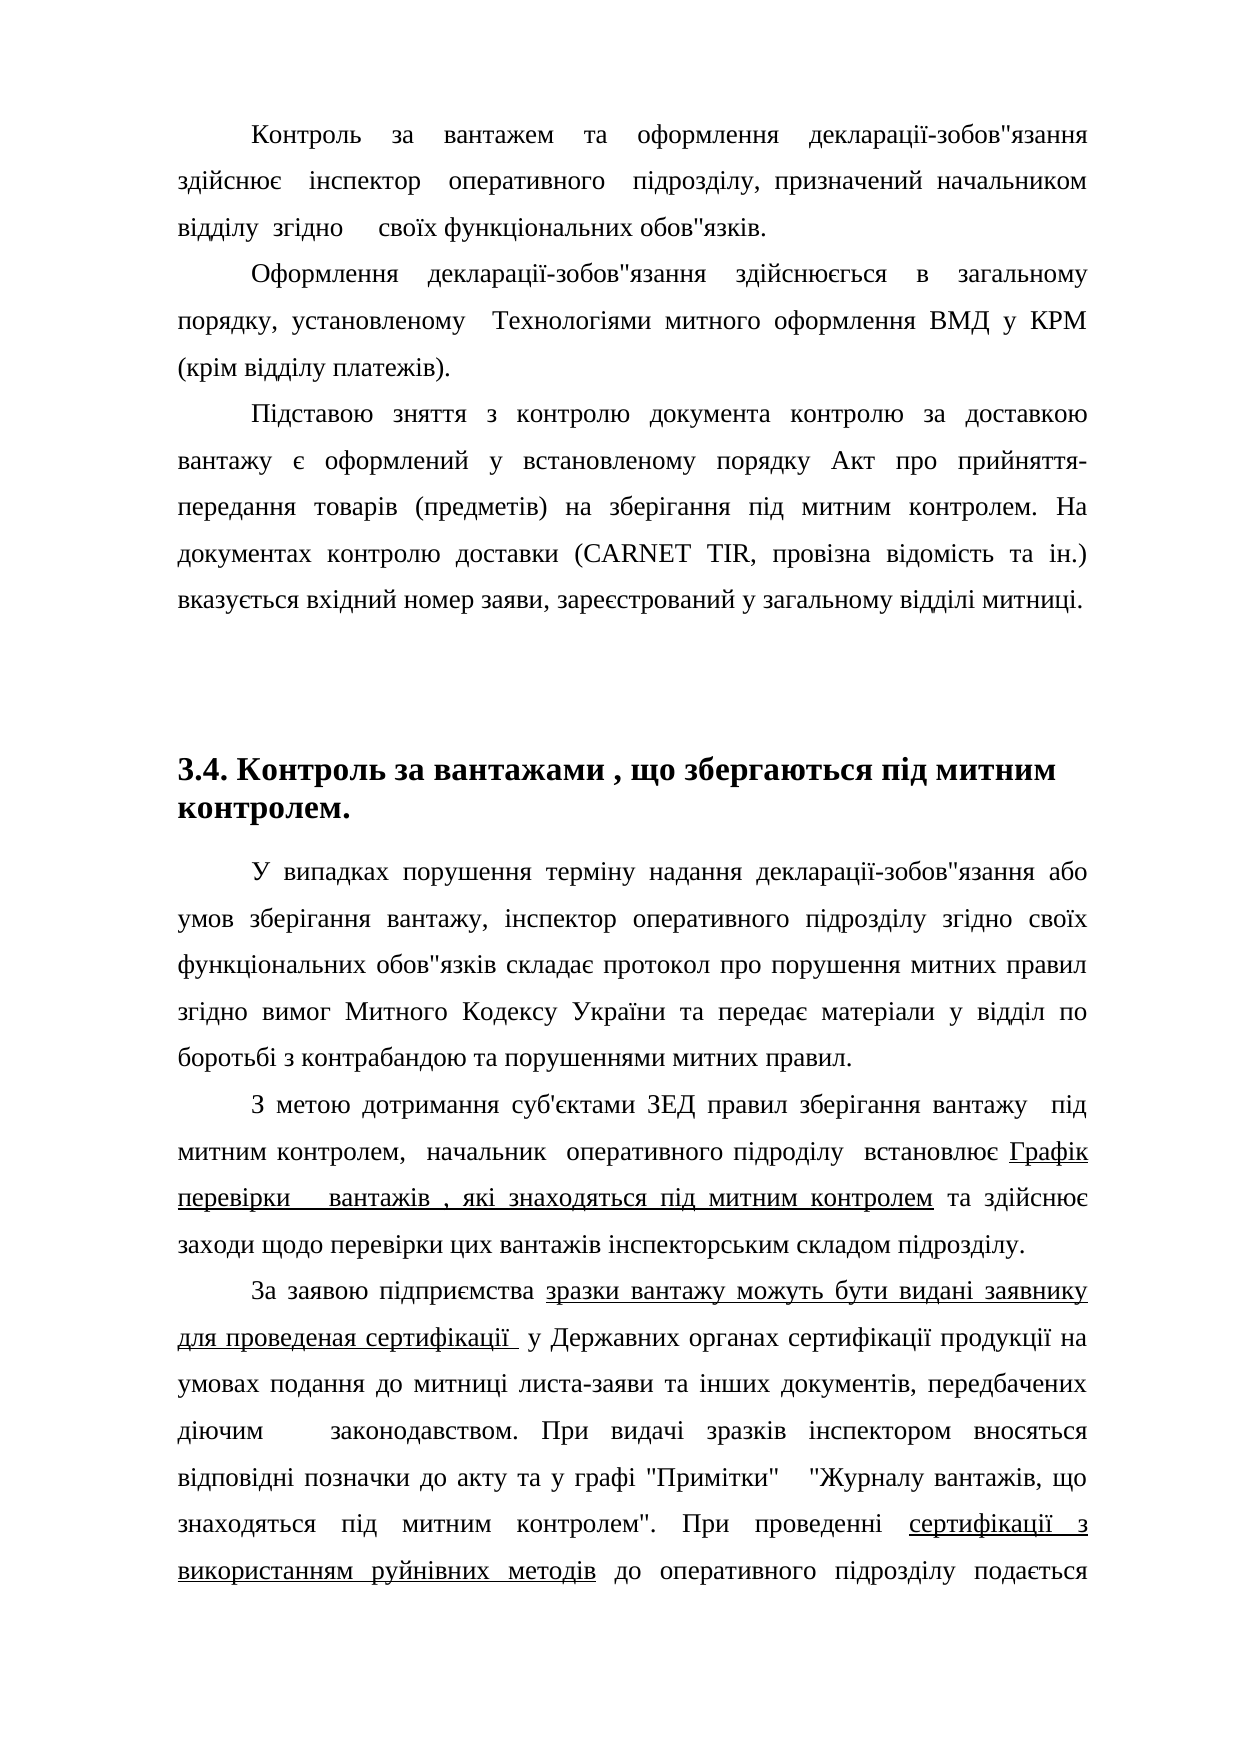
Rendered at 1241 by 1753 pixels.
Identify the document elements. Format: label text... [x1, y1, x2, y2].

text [177, 1275, 1088, 1585]
text З метою дотримання суб'єктами ЗЕД правил зберігання вантажу під митним контролем, начальник оперативного підроділу встановлює Графік перевірки вантажів , які знаходяться під митним контролем та здійснює заходи щодо перевірки цих вантажів інспекторським складом підрозділу. [177, 1088, 1088, 1259]
text Оформлення декларації-зобов"язання здійснюєгься в загальному порядку, установленому Технологіями митного оформлення ВМД у КРМ (крім відділу платежів). [177, 258, 1088, 382]
subtitle 3.4. Контроль за вантажами , що збергаються під митним контролем. [177, 748, 1088, 825]
text У випадках порушення терміну надання декларації-зобов"язання або умов зберігання вантажу, інспектор оперативного підрозділу згідно своїх функціональних обов"язків складає протокол про порушення митних правил згідно вимог Митного Кодексу України та передає матеріали у відділ по боротьбі з контрабандою та порушеннями митних правил. [177, 856, 1088, 1073]
text Підставою зняття з контролю документа контролю за доставкою вантажу є оформлений у встановленому порядку Акт про прийняття-передання товарів (предметів) на зберігання під митним контролем. На документах контролю доставки (CARNET TIR, провізна відомість та ін.) вказується вхідний номер заяви, зареєстрований у загальному відділі митниці. [177, 397, 1088, 615]
text Контроль за вантажем та оформлення декларації-зобов"язання здійснює інспектор оперативного підрозділу, призначений начальником відділу згідно своїх функціональних обов"язків. [177, 118, 1088, 242]
